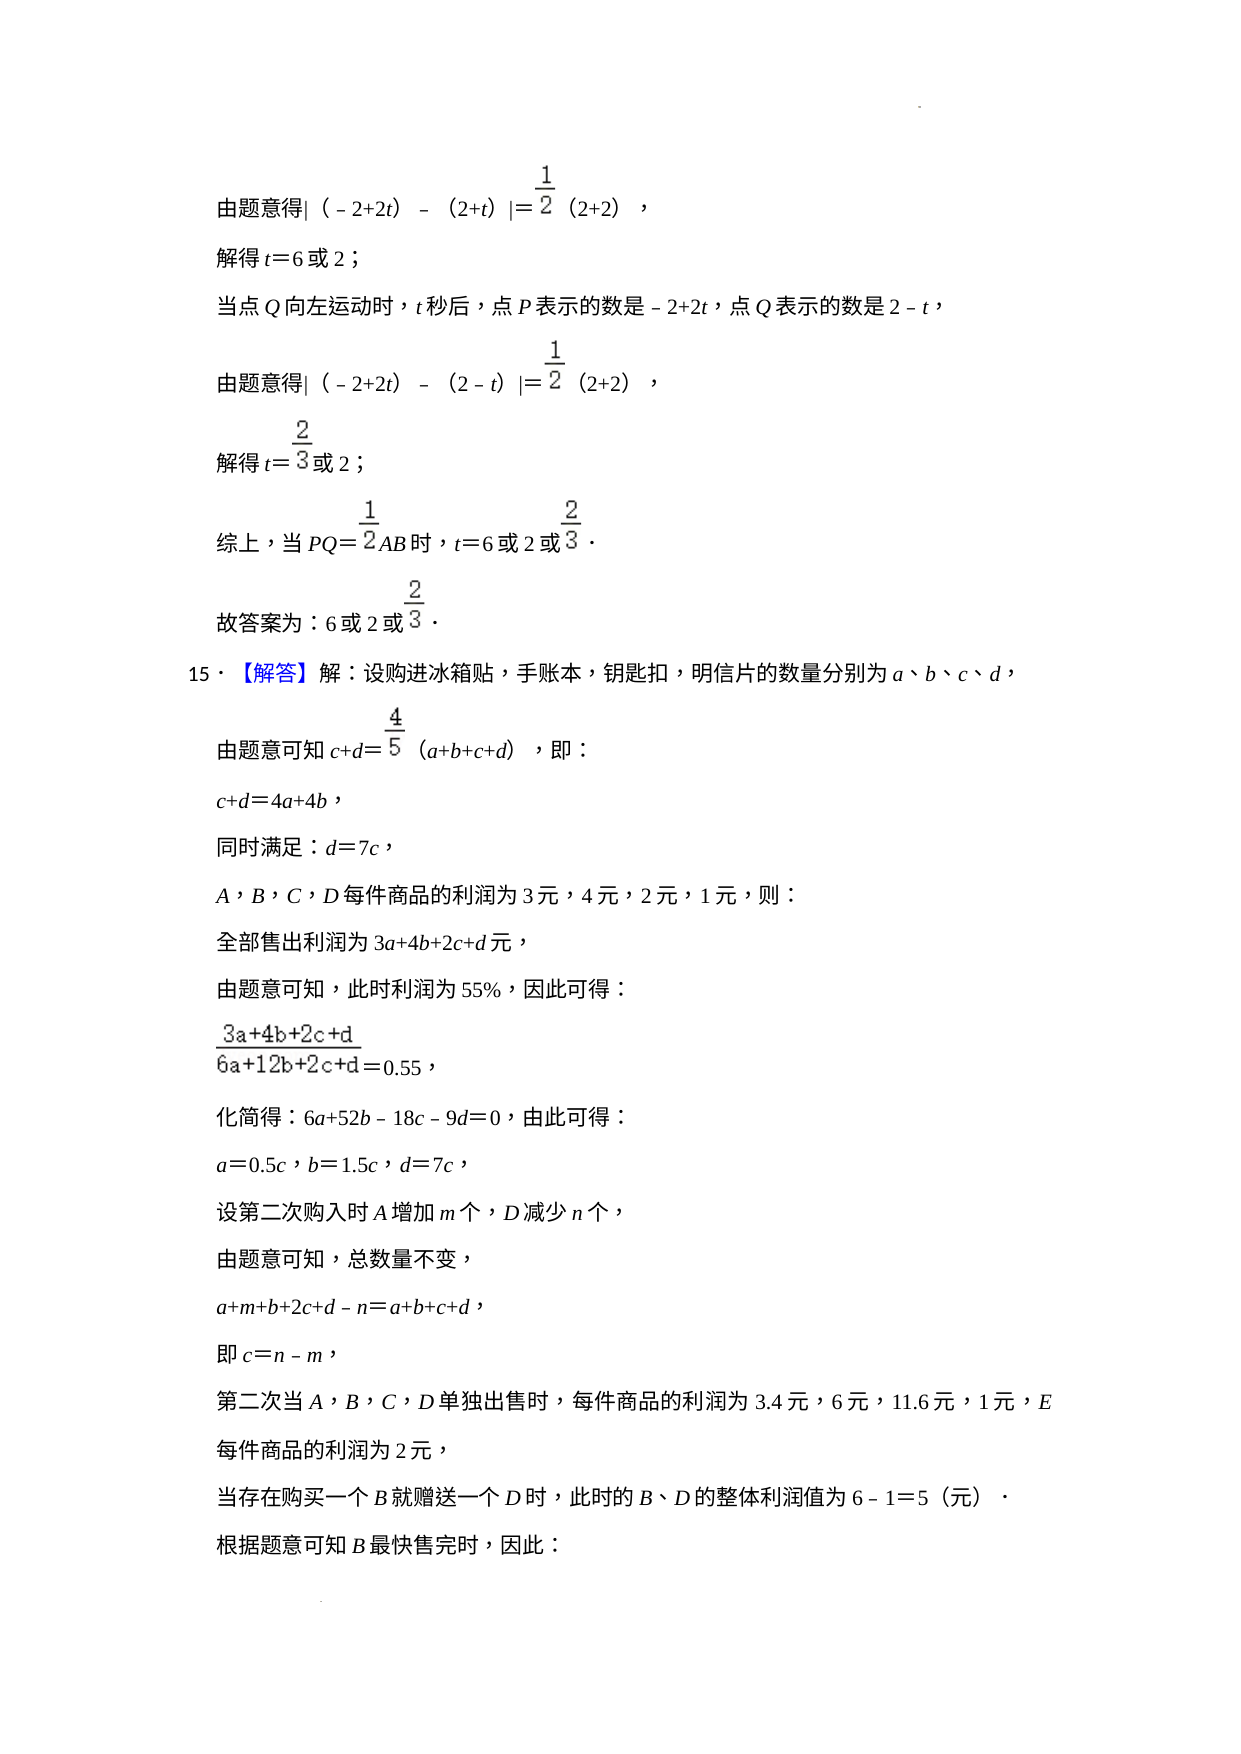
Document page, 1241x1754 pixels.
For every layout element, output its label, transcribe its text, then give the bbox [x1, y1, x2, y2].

text 根据题意可知B最快售完时，因此： [216, 1528, 1053, 1561]
text 当存在购买一个B就赠送一个D时，此时的B、D的整体利润值为6﹣1＝5（元）． [216, 1481, 1053, 1513]
text a+m+b+2c+d﹣n＝a+b+c+d， [216, 1290, 1053, 1322]
text ＝0.55， [216, 1021, 1053, 1086]
text 由题意可知，此时利润为55%，因此可得： [216, 973, 1053, 1006]
text 化简得：6a+52b﹣18c﹣9d＝0，由此可得： [216, 1100, 1053, 1133]
picture [216, 1020, 362, 1076]
text A，B，C，D每件商品的利润为3元，4元，2元，1元，则： [216, 878, 1053, 911]
text 由题意可知c+d＝（a+b+c+d），即： [216, 704, 1053, 769]
text 全部售出利润为3a+4b+2c+d元， [216, 926, 1053, 958]
text 解得t＝6或2； [216, 242, 1053, 274]
text c+d＝4a+4b， [216, 783, 1053, 816]
text 设第二次购入时A增加m个，D减少n个， [216, 1195, 1053, 1228]
list ．【解答】解：设购进冰箱贴，手账本，钥匙扣，明信片的数量分别为a、b、c、d， [187, 656, 1053, 689]
picture [358, 496, 380, 552]
text 即c＝n﹣m， [216, 1337, 1053, 1370]
text a＝0.5c，b＝1.5c，d＝7c， [216, 1148, 1053, 1180]
picture [384, 703, 405, 759]
text 当点Q向左运动时，t秒后，点P表示的数是﹣2+2t，点Q表示的数是2﹣t， [216, 289, 1053, 322]
picture [560, 496, 582, 552]
picture [404, 576, 425, 631]
text 同时满足：d＝7c， [216, 831, 1053, 863]
text 由题意得|（﹣2+2t）﹣（2﹣t）|＝（2+2）， [216, 337, 1053, 402]
picture [535, 162, 556, 217]
text 综上，当PQ＝AB时，t＝6或2或． [216, 496, 1053, 561]
text 由题意可知，总数量不变， [216, 1243, 1053, 1275]
text 第二次当A，B，C，D单独出售时，每件商品的利润为3.4元，6元，11.6元，1元，E每件商品的利润为2元， [216, 1385, 1053, 1466]
text 解得t＝或2； [216, 417, 1053, 482]
picture [544, 336, 565, 392]
text 由题意得|（﹣2+2t）﹣（2+t）|＝（2+2）， [216, 162, 1053, 227]
text 故答案为：6或2或． [216, 576, 1053, 641]
picture [292, 416, 313, 472]
